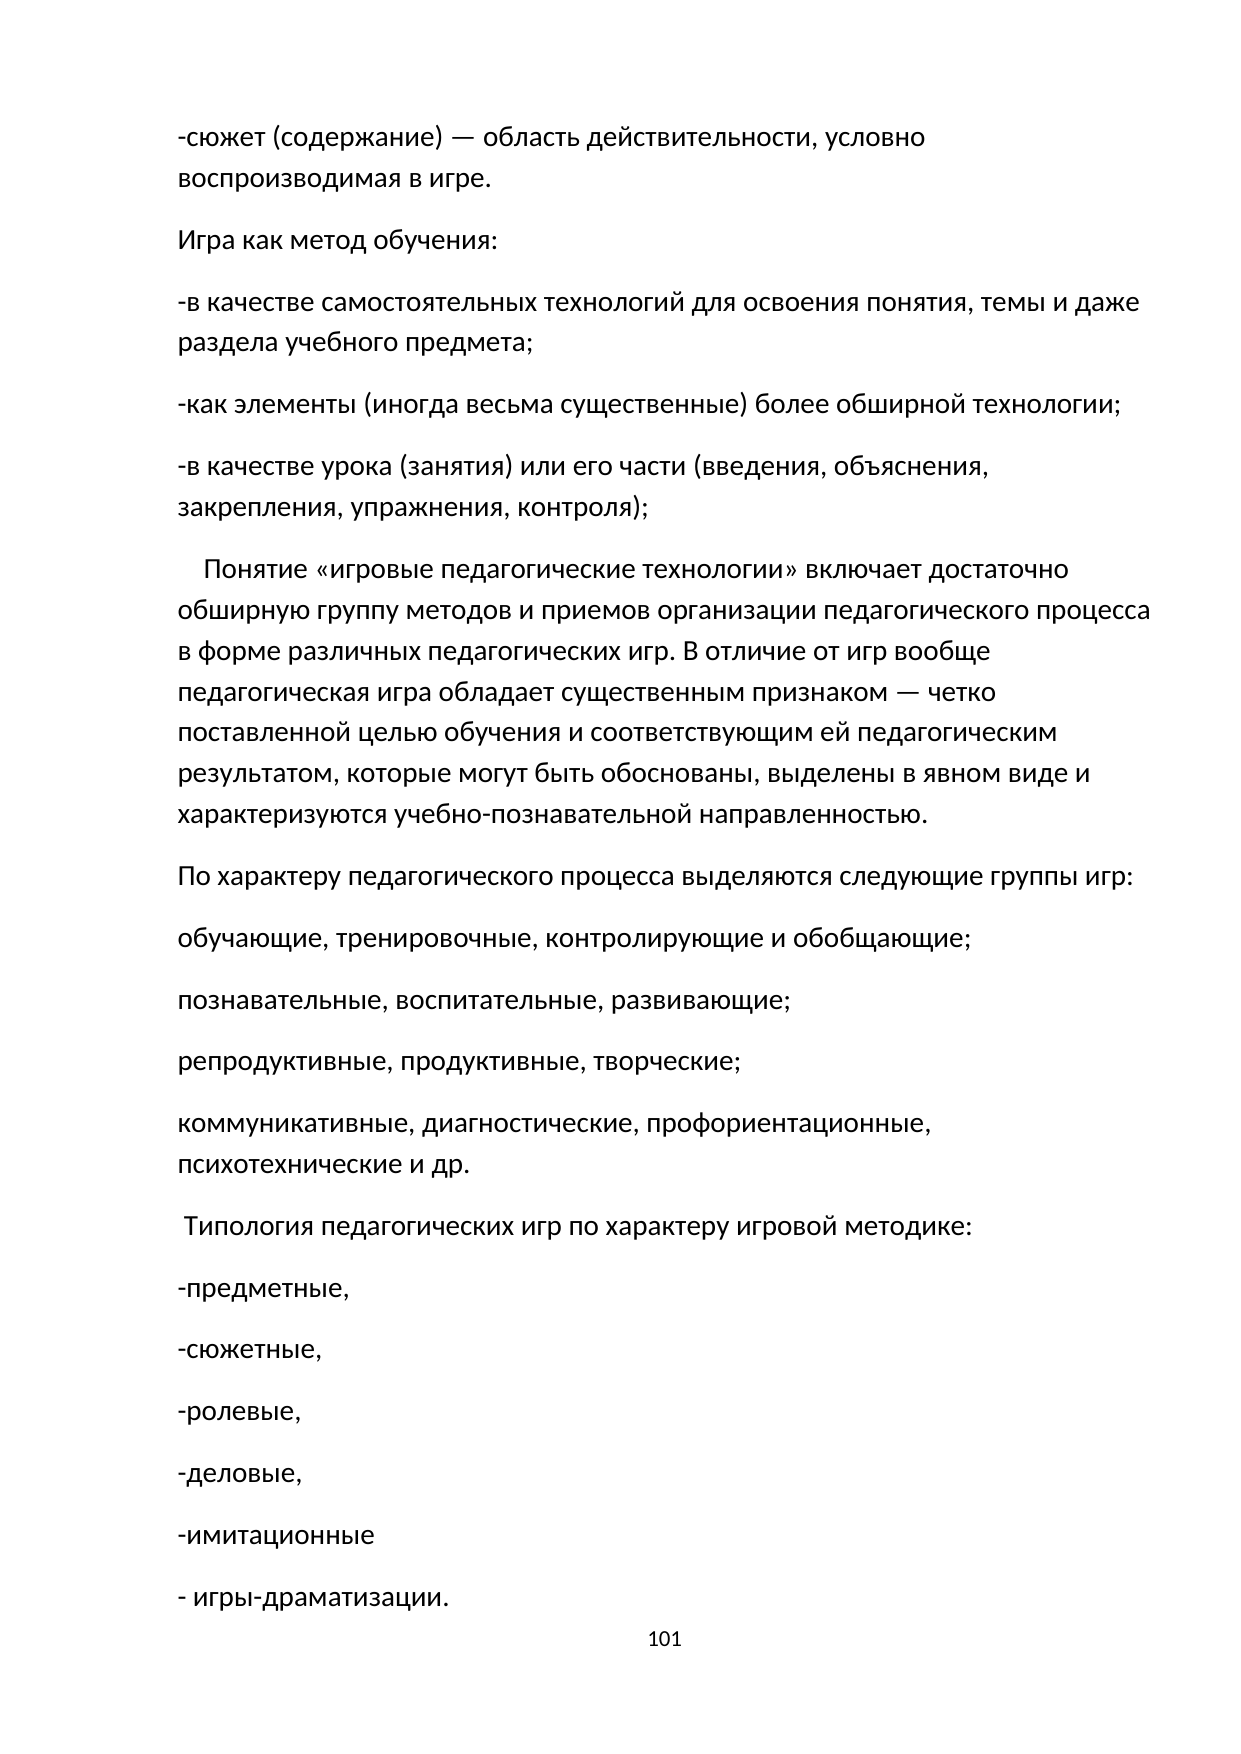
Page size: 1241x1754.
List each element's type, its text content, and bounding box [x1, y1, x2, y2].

text -сюжет (содержание) — область действительности, условно воспроизводимая в игре. [177, 118, 1152, 195]
text познавательные, воспитательные, развивающие; [177, 981, 1152, 1016]
text -в качестве урока (занятия) или его части (введения, объяснения, закрепления, упражнения, контроля); [177, 447, 1152, 524]
text Типология педагогических игр по характеру игровой методике: [177, 1207, 1152, 1243]
text Игра как метод обучения: [177, 221, 1152, 256]
text -имитационные [177, 1516, 1152, 1551]
text -ролевые, [177, 1392, 1152, 1428]
text -сюжетные, [177, 1331, 1152, 1366]
text -предметные, [177, 1269, 1152, 1304]
text репродуктивные, продуктивные, творческие; [177, 1042, 1152, 1078]
text обучающие, тренировочные, контролирующие и обобщающие; [177, 919, 1152, 954]
text - игры-драматизации. [177, 1578, 1152, 1613]
text коммуникативные, диагностические, профориентационные, психотехнические и др. [177, 1104, 1152, 1181]
text -деловые, [177, 1454, 1152, 1490]
text Понятие «игровые педагогические технологии» включает достаточно обширную группу методов и приемов организации педагогического процесса в форме различных педагогических игр. В отличие от игр вообще педагогическая игра обладает существенным признаком — четко поставленной целью обучения и соответствующим ей педагогическим результатом, которые могут быть обоснованы, выделены в явном виде и характеризуются учебно-познавательной направленностью. [177, 550, 1152, 831]
text По характеру педагогического процесса выделяются следующие группы игр: [177, 857, 1152, 893]
text -как элементы (иногда весьма существенные) более обширной технологии; [177, 385, 1152, 421]
text -в качестве самостоятельных технологий для освоения понятия, темы и даже раздела учебного предмета; [177, 283, 1152, 359]
